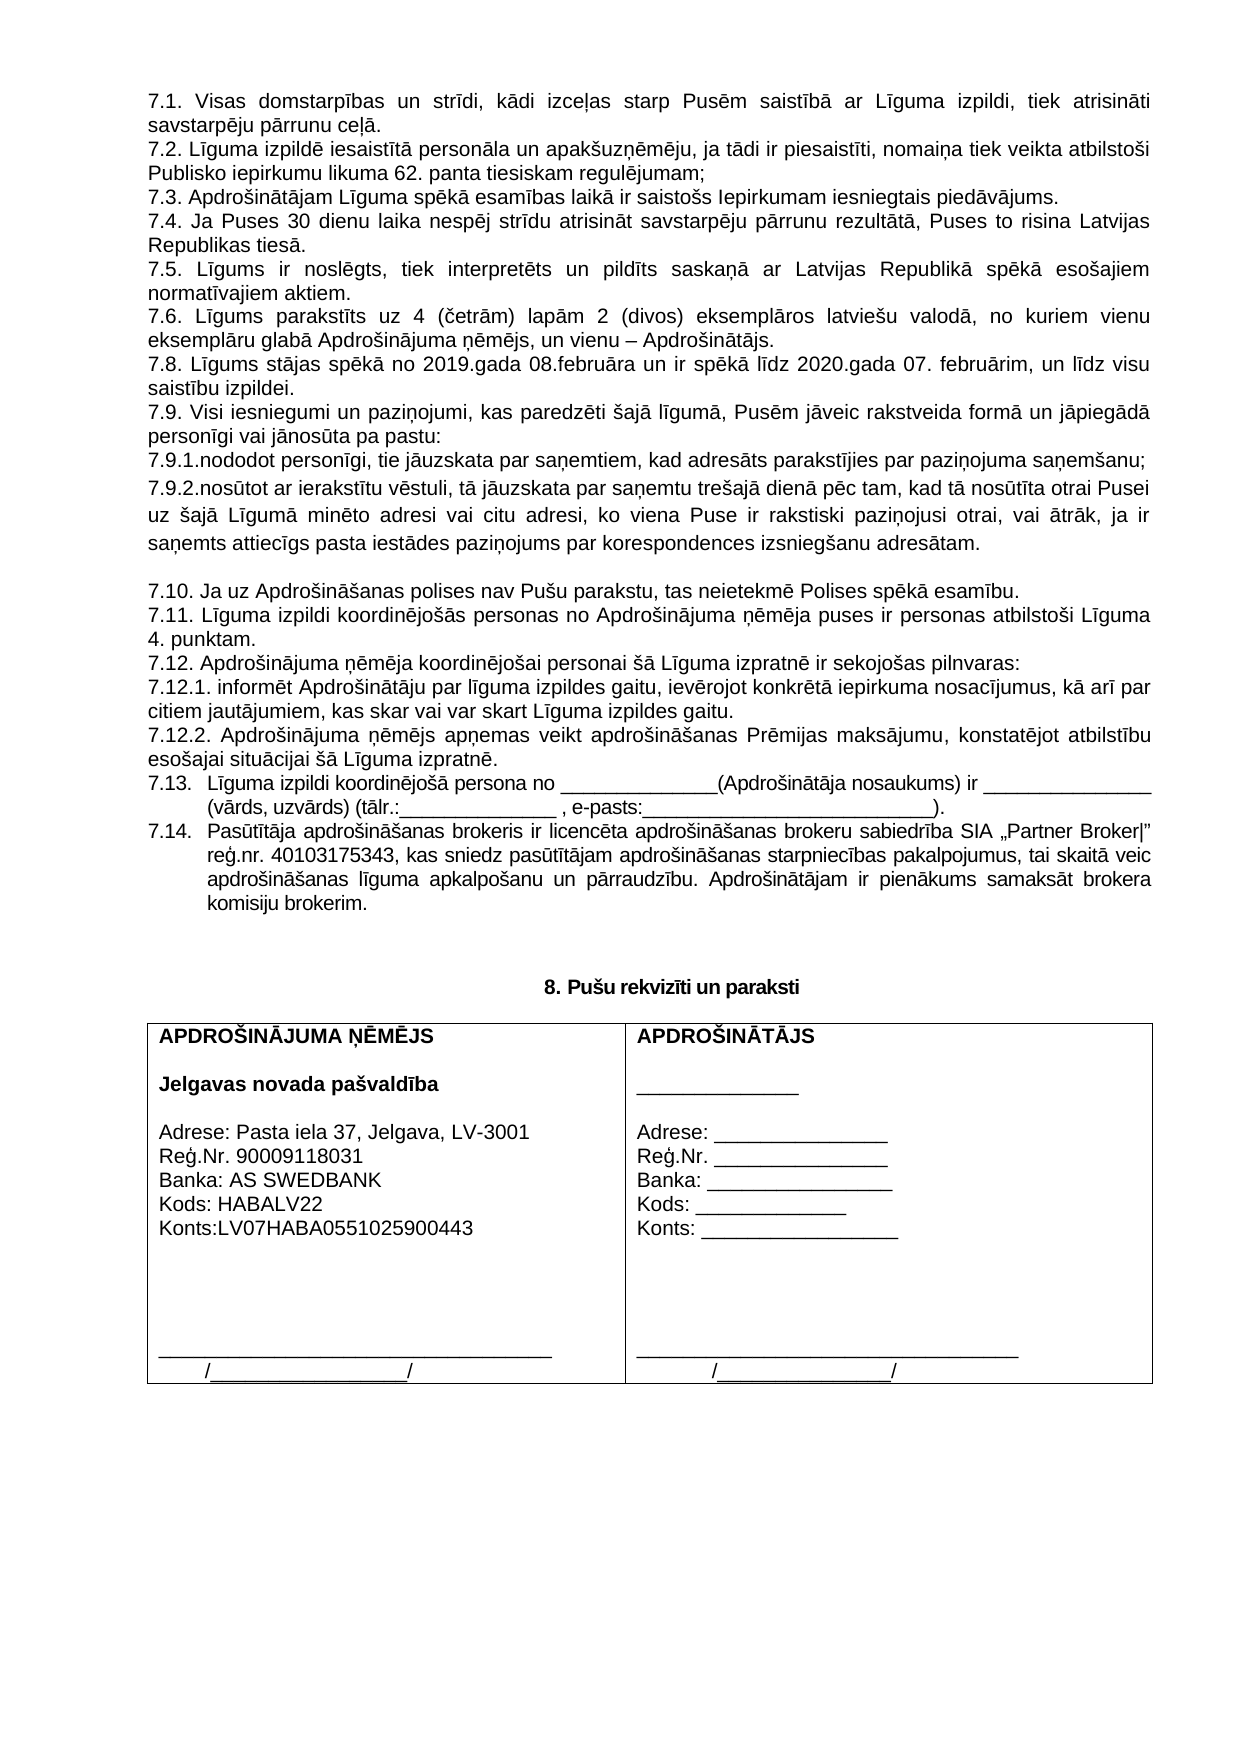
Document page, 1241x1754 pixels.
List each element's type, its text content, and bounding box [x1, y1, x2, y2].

text 7.3. Apdrošinātājam Līguma spēkā esamības laikā ir saistošs Iepirkumam iesniegtais piedāvājums. [148, 184, 1152, 208]
text 7.1. Visas domstarpības un strīdi, kādi izceļas starp Pusēm saistībā ar Līguma izpildi, tiek atrisināti savstarpēju pārrunu ceļā. [148, 89, 1152, 137]
text 7.2. Līguma izpildē iesaistītā personāla un apakšuzņēmēju, ja tādi ir piesaistīti, nomaiņa tiek veikta atbilstoši Publisko iepirkumu likuma 62. panta tiesiskam regulējumam; [148, 137, 1152, 184]
text 7.9.2.nosūtot ar ierakstītu vēstuli, tā jāuzskata par saņemtu trešajā dienā pēc tam, kad tā nosūtīta otrai Pusei uz šajā Līgumā minēto adresi vai citu adresi, ko viena Puse ir rakstiski paziņojusi otrai, vai ātrāk, ja ir saņemts attiecīgs pasta iestādes paziņojums par korespondences izsniegšanu adresātam. [148, 476, 1152, 554]
text 8. Pušu rekvizīti un paraksti [201, 975, 1144, 999]
text 7.6. Līgums parakstīts uz 4 (četrām) lapām 2 (divos) eksemplāros latviešu valodā, no kuriem vienu eksemplāru glabā Apdrošinājuma ņēmējs, un vienu – Apdrošinātājs. [148, 304, 1152, 352]
text 7.12. Apdrošinājuma ņēmēja koordinējošai personai šā Līguma izpratnē ir sekojošas pilnvaras: [148, 651, 1152, 675]
table_header APDROŠINĀTĀJS ______________ Adrese: _______________ Reģ.Nr. _______________ Banka: ________________ Kods: _____________ Konts: _________________ _________________________________ /_______________/ [626, 1024, 1152, 1383]
list Pasūtītāja apdrošināšanas brokeris ir licencēta apdrošināšanas brokeru sabiedrība SIA „Partner Broker|” reģ.nr. 40103175343, kas sniedz pasūtītājam apdrošināšanas starpniecības pakalpojumus, tai skaitā veic apdrošināšanas līguma apkalpošanu un pārraudzību. Apdrošinātājam ir pienākums samaksāt brokera komisiju brokerim. [148, 818, 1152, 914]
text 7.4. Ja Puses 30 dienu laika nespēj strīdu atrisināt savstarpēju pārrunu rezultātā, Puses to risina Latvijas Republikas tiesā. [148, 208, 1152, 256]
text 7.12.1. informēt Apdrošinātāju par līguma izpildes gaitu, ievērojot konkrētā iepirkuma nosacījumus, kā arī par citiem jautājumiem, kas skar vai var skart Līguma izpildes gaitu. [148, 675, 1152, 723]
text 7.5. Līgums ir noslēgts, tiek interpretēts un pildīts saskaņā ar Latvijas Republikā spēkā esošajiem normatīvajiem aktiem. [148, 256, 1152, 304]
text 7.10. Ja uz Apdrošināšanas polises nav Pušu parakstu, tas neietekmē Polises spēkā esamību. [148, 579, 1152, 603]
list Līguma izpildi koordinējošā persona no ______________(Apdrošinātāja nosaukums) ir _______________ (vārds, uzvārds) (tālr.:______________ , e-pasts:__________________________). [148, 771, 1152, 818]
text 7.9. Visi iesniegumi un paziņojumi, kas paredzēti šajā līgumā, Pusēm jāveic rakstveida formā un jāpiegādā personīgi vai jānosūta pa pastu: [148, 400, 1152, 448]
text 7.9.1.nododot personīgi, tie jāuzskata par saņemtiem, kad adresāts parakstījies par paziņojuma saņemšanu; [148, 448, 1152, 472]
table_header APDROŠINĀJUMA ŅĒMĒJS Jelgavas novada pašvaldība Adrese: Pasta iela 37, Jelgava, LV-3001 Reģ.Nr. 90009118031 Banka: AS SWEDBANK Kods: HABALV22 Konts:LV07HABA0551025900443 __________________________________ /_________________/ [148, 1024, 625, 1383]
text 7.12.2. Apdrošinājuma ņēmējs apņemas veikt apdrošināšanas Prēmijas maksājumu, konstatējot atbilstību esošajai situācijai šā Līguma izpratnē. [148, 723, 1152, 771]
text 7.11. Līguma izpildi koordinējošās personas no Apdrošinājuma ņēmēja puses ir personas atbilstoši Līguma 4. punktam. [148, 603, 1152, 651]
text 7.8. Līgums stājas spēkā no 2019.gada 08.februāra un ir spēkā līdz 2020.gada 07. februārim, un līdz visu saistību izpildei. [148, 352, 1152, 400]
